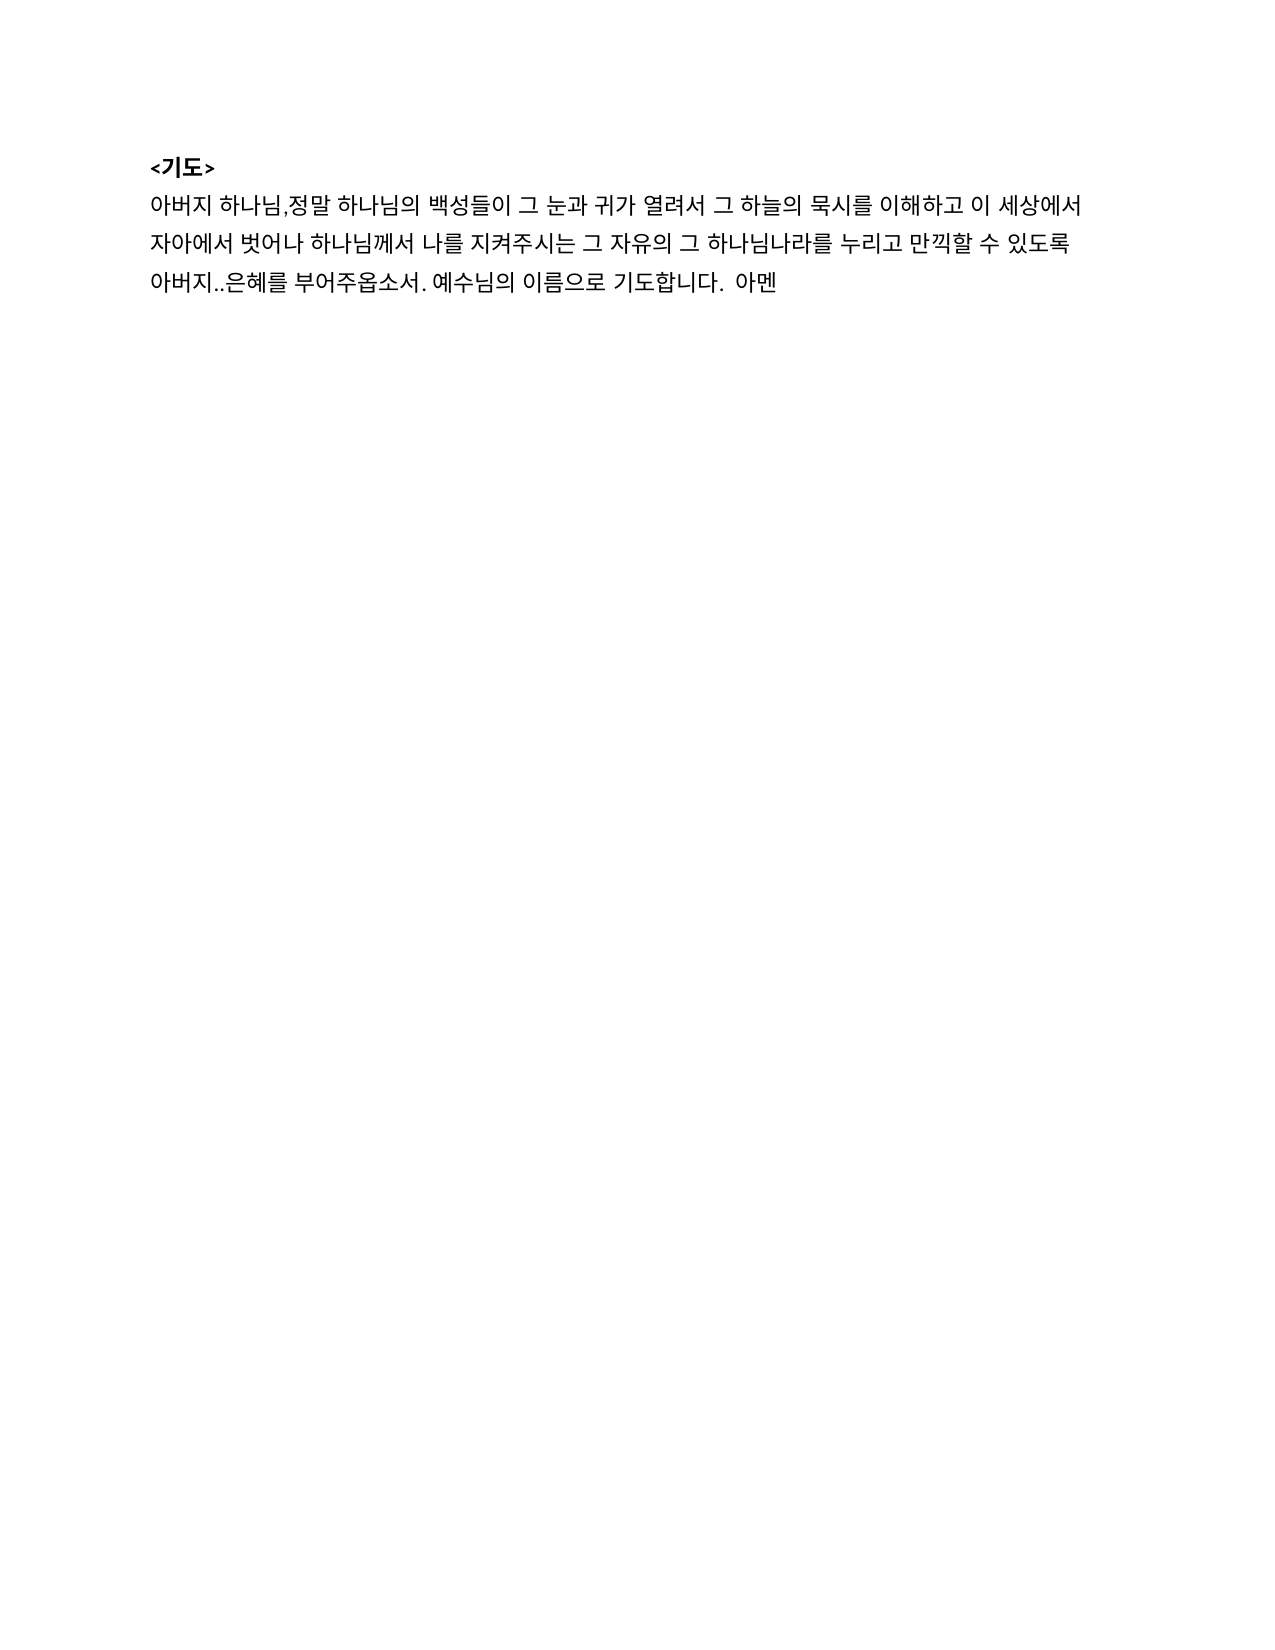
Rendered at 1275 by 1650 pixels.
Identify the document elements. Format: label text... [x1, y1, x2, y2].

text 아버지 하나님,정말 하나님의 백성들이 그 눈과 귀가 열려서 그 하늘의 묵시를 이해하고 이 세상에서 자아에서 벗어나 하나님께서 나를 지켜주시는 그 자유의 그 하나님나라를 누리고 만끽할 수 있도록 아버지..은혜를 부어주옵소서. 예수님의 이름으로 기도합니다. 아멘 [150, 188, 1125, 298]
text <기도> [150, 150, 1125, 183]
